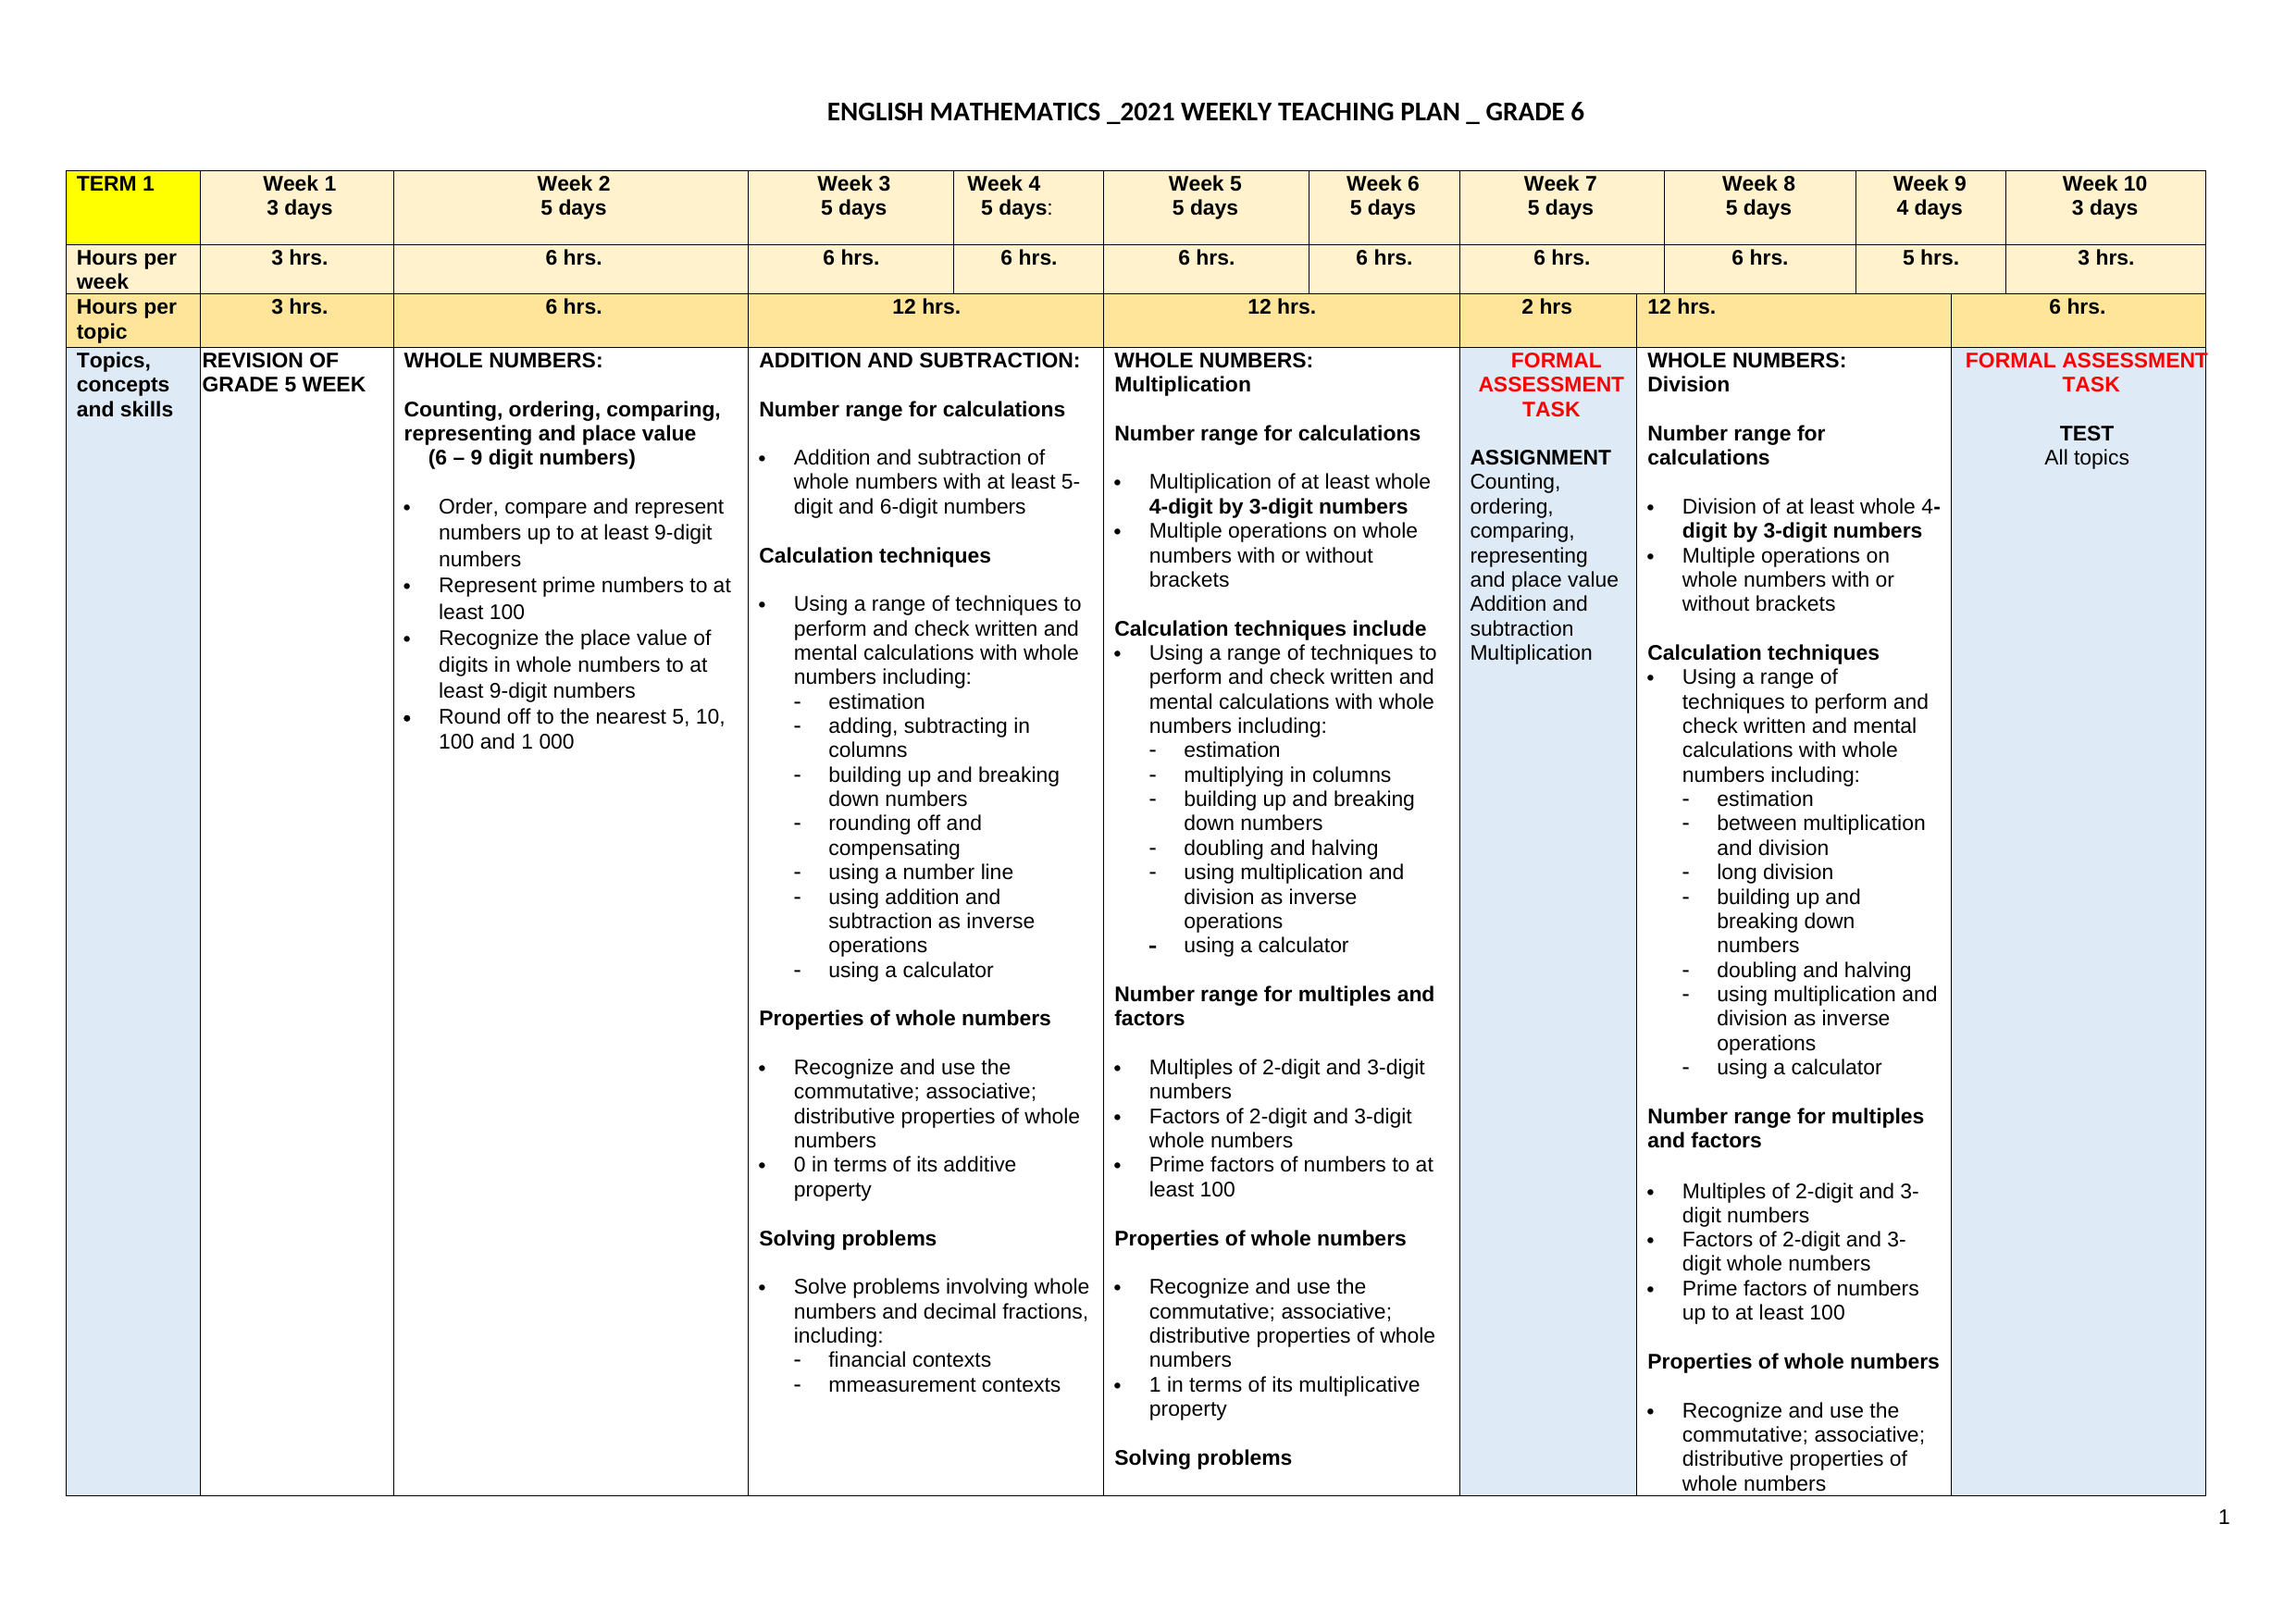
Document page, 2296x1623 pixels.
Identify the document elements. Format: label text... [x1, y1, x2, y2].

table_cell 3 hrs. [2006, 245, 2205, 293]
table_cell 12 hrs. [749, 294, 1103, 347]
table_header Week 7 5 days [1460, 171, 1664, 243]
table_header Week 3 5 days [749, 171, 953, 243]
table_header Week 8 5 days [1665, 171, 1855, 243]
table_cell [1104, 348, 1459, 1495]
table_cell 6 hrs. [1665, 245, 1855, 293]
table_cell 6 hrs. [1104, 245, 1309, 293]
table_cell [394, 348, 748, 1495]
text ENGLISH MATHEMATICS _2021 WEEKLY TEACHING PLAN _ GRADE 6 [66, 94, 2229, 127]
table_header Week 9 4 days [1856, 171, 2005, 243]
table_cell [67, 348, 200, 1495]
table_header Week 10 3 days [2006, 171, 2205, 243]
table_header Week 4 5 days: [954, 171, 1103, 243]
table_cell 6 hrs. [1309, 245, 1459, 293]
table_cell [201, 348, 393, 1495]
table_header Week 2 5 days [394, 171, 748, 243]
table_cell 3 hrs. [201, 294, 393, 347]
table_cell Hours per topic [67, 294, 200, 347]
table_cell 12 hrs. [1104, 294, 1459, 347]
table_cell 5 hrs. [1856, 245, 2005, 293]
table_cell Hours per week [67, 245, 200, 293]
table_cell 12 hrs. [1637, 294, 1951, 347]
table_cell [749, 348, 1103, 1495]
table_cell 6 hrs. [394, 294, 748, 347]
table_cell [1952, 348, 2205, 1495]
table_header TERM 1 [67, 171, 200, 243]
table_cell 6 hrs. [954, 245, 1103, 293]
table_cell 6 hrs. [749, 245, 953, 293]
table_cell 2 hrs [1460, 294, 1636, 347]
table_header Week 6 5 days [1309, 171, 1459, 243]
table_cell 6 hrs. [1952, 294, 2205, 347]
table_header Week 1 3 days [201, 171, 393, 243]
table_cell 6 hrs. [1460, 245, 1664, 293]
table_header Week 5 5 days [1104, 171, 1309, 243]
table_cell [1637, 348, 1951, 1495]
table_cell 6 hrs. [394, 245, 748, 293]
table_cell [1460, 348, 1636, 1495]
table_cell 3 hrs. [201, 245, 393, 293]
